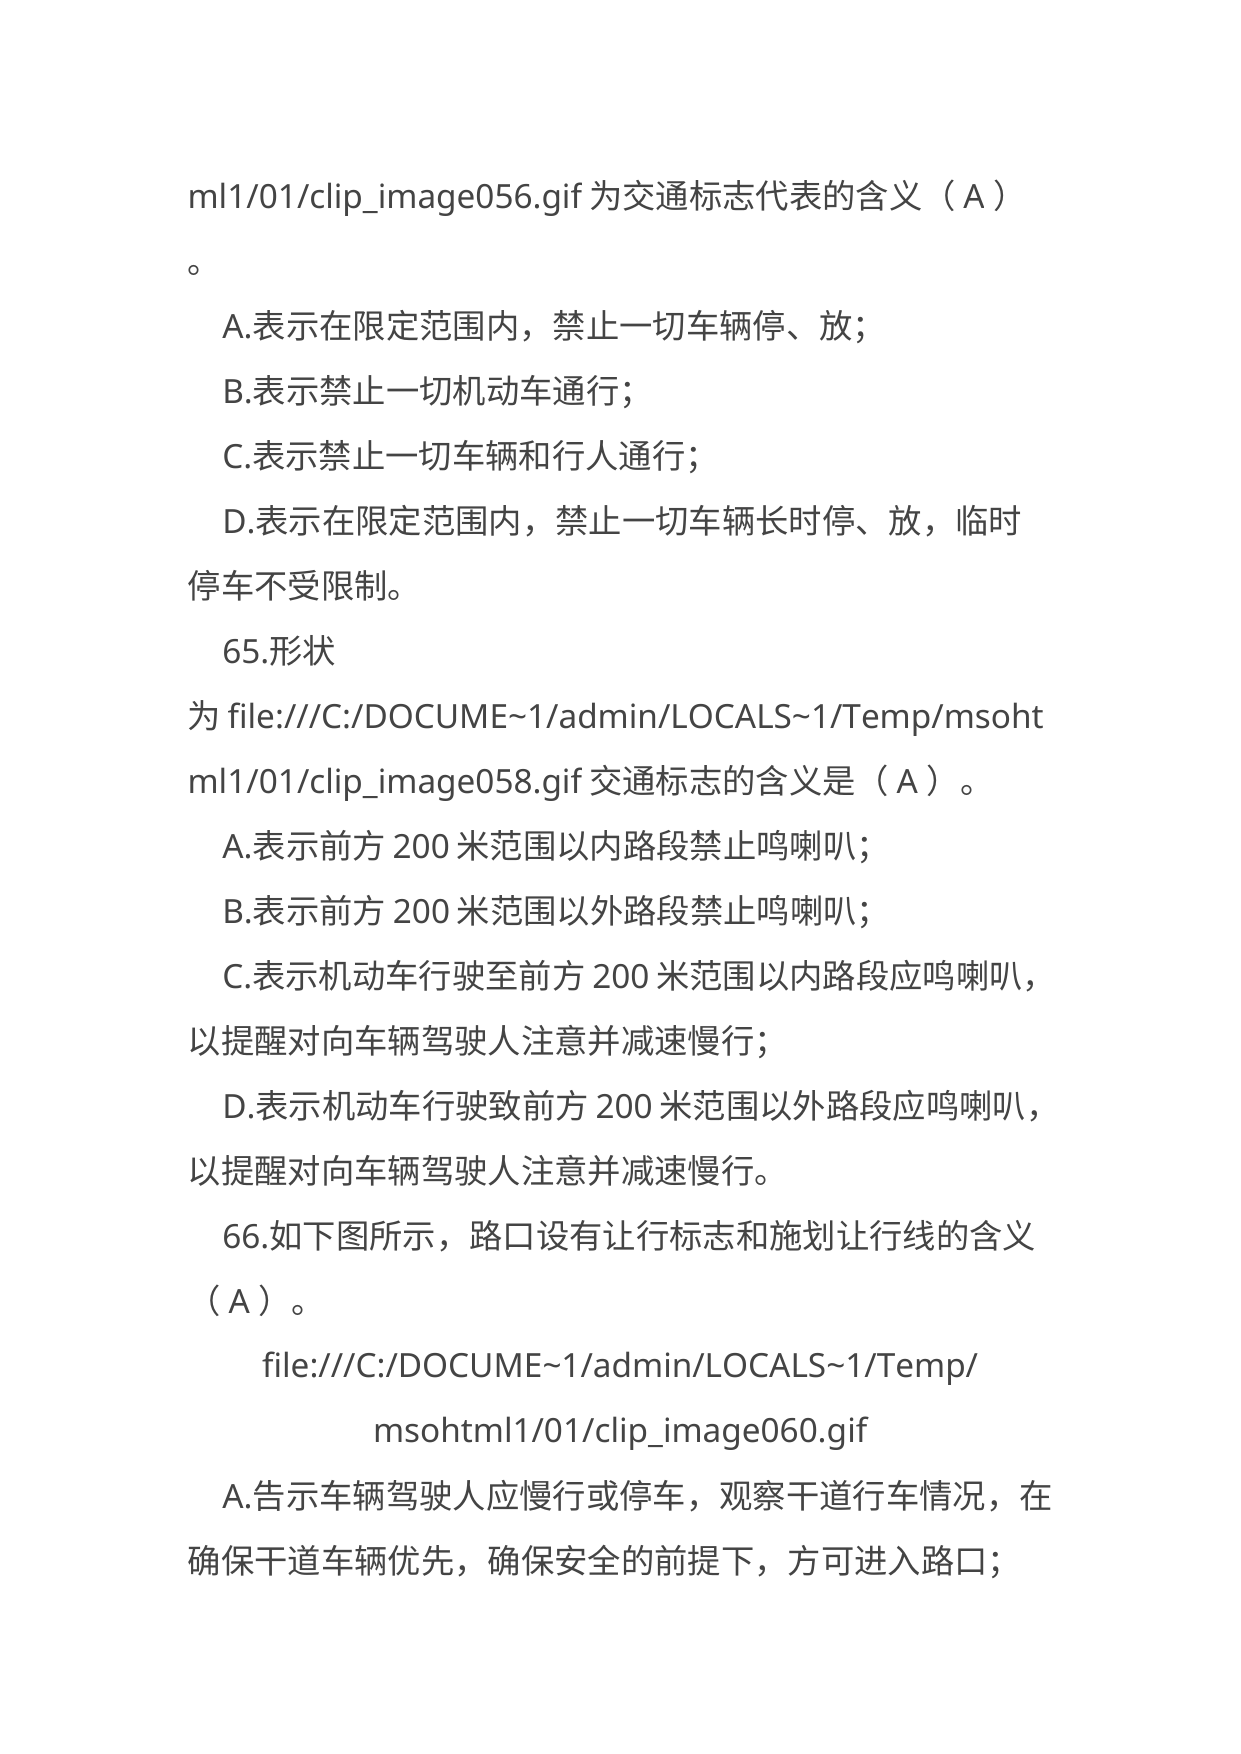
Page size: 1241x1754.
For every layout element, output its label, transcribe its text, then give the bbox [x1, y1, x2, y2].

text A.表示前方200米范围以内路段禁止鸣喇叭； [187, 812, 1053, 877]
text 65.形状为file:///C:/DOCUME~1/admin/LOCALS~1/Temp/msohtml1/01/clip_image058.gif交通标志的含义是（ A ）。 [187, 617, 1053, 812]
text A.表示在限定范围内，禁止一切车辆停、放； [187, 292, 1053, 357]
text file:///C:/DOCUME~1/admin/LOCALS~1/Temp/msohtml1/01/clip_image060.gif [187, 1332, 1053, 1462]
text D.表示在限定范围内，禁止一切车辆长时停、放，临时停车不受限制。 [187, 487, 1053, 617]
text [187, 162, 1053, 292]
text D.表示机动车行驶致前方200米范围以外路段应鸣喇叭，以提醒对向车辆驾驶人注意并减速慢行。 [187, 1072, 1053, 1202]
text A.告示车辆驾驶人应慢行或停车，观察干道行车情况，在确保干道车辆优先，确保安全的前提下，方可进入路口； [187, 1462, 1053, 1592]
text 66.如下图所示，路口设有让行标志和施划让行线的含义（ A ）。 [187, 1202, 1053, 1332]
text C.表示禁止一切车辆和行人通行； [187, 422, 1053, 487]
text C.表示机动车行驶至前方200米范围以内路段应鸣喇叭，以提醒对向车辆驾驶人注意并减速慢行； [187, 942, 1053, 1072]
text B.表示禁止一切机动车通行； [187, 357, 1053, 422]
text B.表示前方200米范围以外路段禁止鸣喇叭； [187, 877, 1053, 942]
